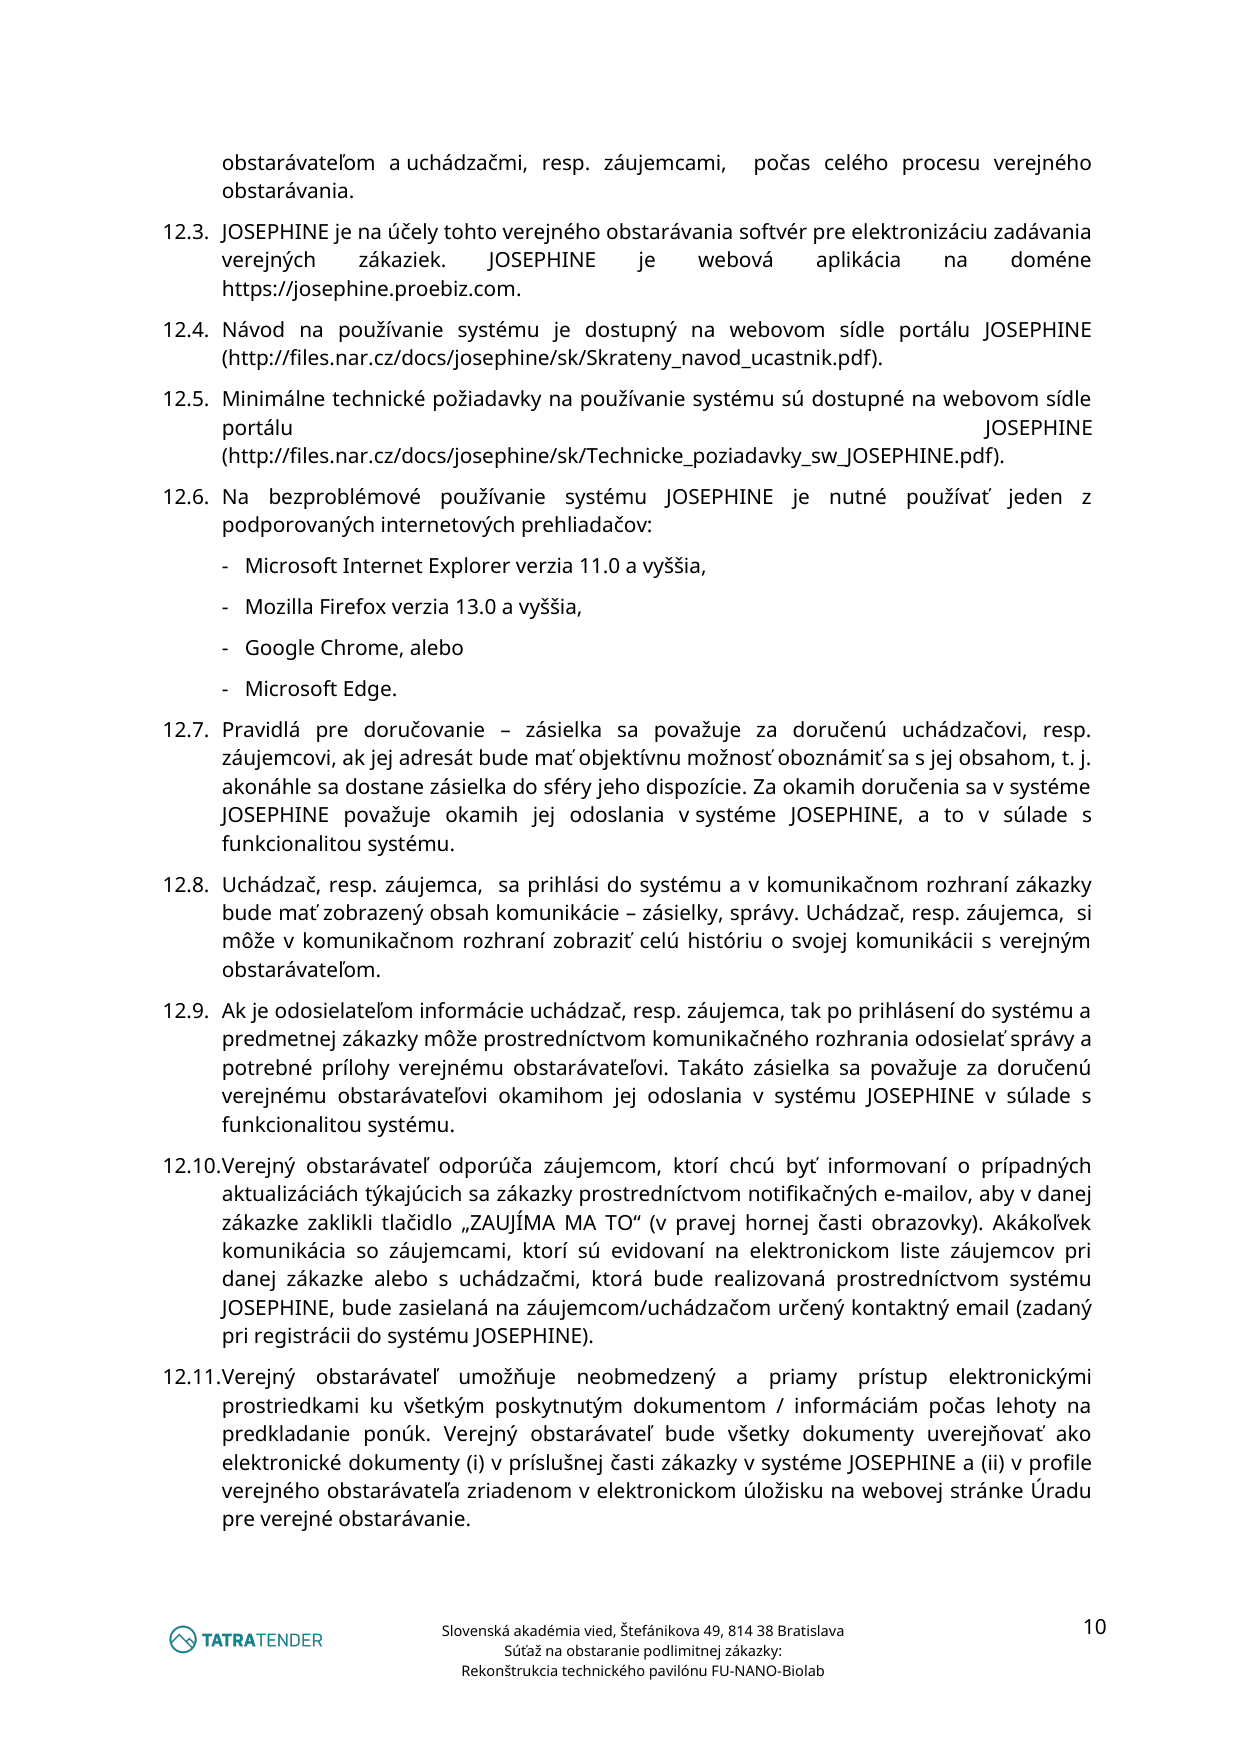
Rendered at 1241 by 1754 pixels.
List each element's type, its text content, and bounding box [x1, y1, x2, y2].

subtitle Google Chrome, alebo [222, 633, 1093, 662]
subtitle Pravidlá pre doručovanie – zásielka sa považuje za doručenú uchádzačovi, resp. záujemcovi, ak jej adresát bude mať objektívnu možnosť oboznámiť sa s jej obsahom, t. j. akonáhle sa dostane zásielka do sféry jeho dispozície. Za okamih doručenia sa v systéme JOSEPHINE považuje okamih jej odoslania v systéme JOSEPHINE, a to v súlade s funkcionalitou systému. [162, 715, 1093, 857]
subtitle Minimálne technické požiadavky na používanie systému sú dostupné na webovom sídle portálu JOSEPHINE (http://files.nar.cz/docs/josephine/sk/Technicke_poziadavky_sw_JOSEPHINE.pdf). [162, 384, 1093, 469]
subtitle Microsoft Edge. [222, 674, 1093, 703]
subtitle Microsoft Internet Explorer verzia 11.0 a vyššia, [222, 551, 1093, 580]
subtitle Mozilla Firefox verzia 13.0 a vyššia, [222, 592, 1093, 621]
subtitle Uchádzač, resp. záujemca, sa prihlási do systému a v komunikačnom rozhraní zákazky bude mať zobrazený obsah komunikácie – zásielky, správy. Uchádzač, resp. záujemca, si môže v komunikačnom rozhraní zobraziť celú históriu o svojej komunikácii s verejným obstarávateľom. [162, 870, 1093, 983]
picture [162, 1612, 335, 1665]
subtitle JOSEPHINE je na účely tohto verejného obstarávania softvér pre elektronizáciu zadávania verejných zákaziek. JOSEPHINE je webová aplikácia na doméne https://josephine.proebiz.com. [162, 217, 1093, 302]
subtitle Ak je odosielateľom informácie uchádzač, resp. záujemca, tak po prihlásení do systému a predmetnej zákazky môže prostredníctvom komunikačného rozhrania odosielať správy a potrebné prílohy verejnému obstarávateľovi. Takáto zásielka sa považuje za doručenú verejnému obstarávateľovi okamihom jej odoslania v systému JOSEPHINE v súlade s funkcionalitou systému. [162, 996, 1093, 1138]
subtitle Verejný obstarávateľ umožňuje neobmedzený a priamy prístup elektronickými prostriedkami ku všetkým poskytnutým dokumentom / informáciám počas lehoty na predkladanie ponúk. Verejný obstarávateľ bude všetky dokumenty uverejňovať ako elektronické dokumenty (i) v príslušnej časti zákazky v systéme JOSEPHINE a (ii) v profile verejného obstarávateľa zriadenom v elektronickom úložisku na webovej stránke Úradu pre verejné obstarávanie. [162, 1362, 1093, 1533]
subtitle Verejný obstarávateľ odporúča záujemcom, ktorí chcú byť informovaní o prípadných aktualizáciách týkajúcich sa zákazky prostredníctvom notifikačných e-mailov, aby v danej zákazke zaklikli tlačidlo „ZAUJÍMA MA TO“ (v pravej hornej časti obrazovky). Akákoľvek komunikácia so záujemcami, ktorí sú evidovaní na elektronickom liste záujemcov pri danej zákazke alebo s uchádzačmi, ktorá bude realizovaná prostredníctvom systému JOSEPHINE, bude zasielaná na záujemcom/uchádzačom určený kontaktný email (zadaný pri registrácii do systému JOSEPHINE). [162, 1151, 1093, 1350]
subtitle Na bezproblémové používanie systému JOSEPHINE je nutné používať jeden z podporovaných internetových prehliadačov: [162, 482, 1093, 539]
subtitle Návod na používanie systému je dostupný na webovom sídle portálu JOSEPHINE (http://files.nar.cz/docs/josephine/sk/Skrateny_navod_ucastnik.pdf). [162, 315, 1093, 372]
